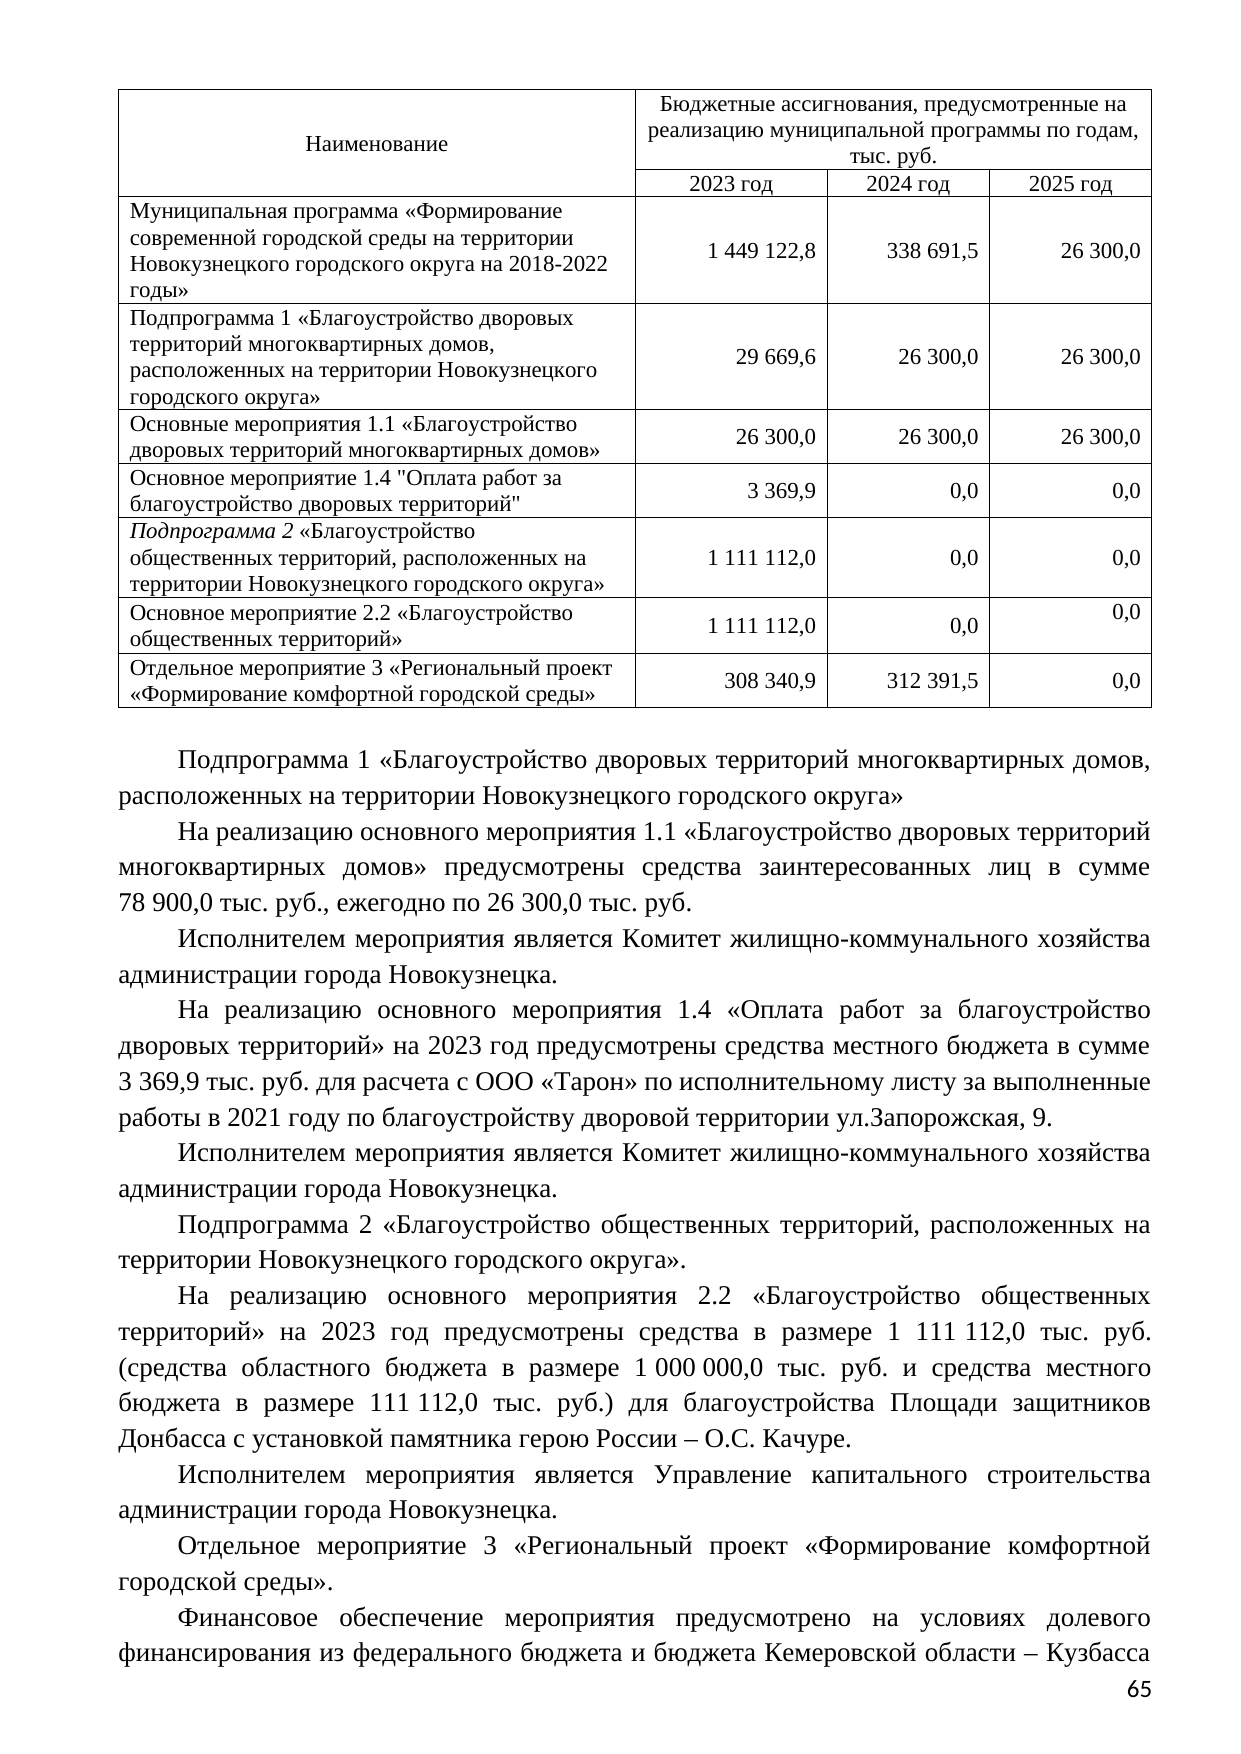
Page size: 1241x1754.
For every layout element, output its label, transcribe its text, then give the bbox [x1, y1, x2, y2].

table_cell 0,0 [990, 464, 1151, 517]
table_cell 26 300,0 [990, 410, 1151, 463]
table_cell 2024 год [828, 170, 989, 196]
table_cell 26 300,0 [636, 410, 827, 463]
table_cell 0,0 [990, 518, 1151, 597]
table_cell 0,0 [990, 598, 1151, 653]
text Исполнителем мероприятия является Комитет жилищно-коммунального хозяйства администрации города Новокузнецка. [118, 922, 1152, 989]
table_cell Отдельное мероприятие 3 «Региональный проект «Формирование комфортной городской среды» [119, 654, 635, 707]
table_cell Подпрограмма 1 «Благоустройство дворовых территорий многоквартирных домов, расположенных на территории Новокузнецкого городского округа» [119, 304, 635, 409]
table_cell 26 300,0 [990, 304, 1151, 409]
text Подпрограмма 1 «Благоустройство дворовых территорий многоквартирных домов, расположенных на территории Новокузнецкого городского округа» [118, 743, 1152, 810]
table_cell Основное мероприятие 2.2 «Благоустройство общественных территорий» [119, 598, 635, 653]
table_cell 0,0 [990, 654, 1151, 707]
table_cell 1 111 112,0 [636, 518, 827, 597]
table_cell 26 300,0 [828, 410, 989, 463]
table_cell 0,0 [828, 518, 989, 597]
text На реализацию основного мероприятия 1.1 «Благоустройство дворовых территорий многоквартирных домов» предусмотрены средства заинтересованных лиц в сумме 78 900,0 тыс. руб., ежегодно по 26 300,0 тыс. руб. [118, 815, 1152, 917]
text Отдельное мероприятие 3 «Региональный проект «Формирование комфортной городской среды». [118, 1529, 1152, 1596]
table_cell 2025 год [990, 170, 1151, 196]
table_cell 312 391,5 [828, 654, 989, 707]
table_cell 1 449 122,8 [636, 197, 827, 303]
table_cell 1 111 112,0 [636, 598, 827, 653]
table_cell 0,0 [828, 464, 989, 517]
text Подпрограмма 2 «Благоустройство общественных территорий, расположенных на территории Новокузнецкого городского округа». [118, 1208, 1152, 1275]
text Исполнителем мероприятия является Комитет жилищно-коммунального хозяйства администрации города Новокузнецка. [118, 1136, 1152, 1203]
table_cell 3 369,9 [636, 464, 827, 517]
table_cell 29 669,6 [636, 304, 827, 409]
table_cell 26 300,0 [990, 197, 1151, 303]
table_header Бюджетные ассигнования, предусмотренные на реализацию муниципальной программы по годам, тыс. руб. [636, 90, 1151, 169]
table_cell 308 340,9 [636, 654, 827, 707]
table_cell 0,0 [828, 598, 989, 653]
text На реализацию основного мероприятия 2.2 «Благоустройство общественных территорий» на 2023 год предусмотрены средства в размере 1 111 112,0 тыс. руб. (средства областного бюджета в размере 1 000 000,0 тыс. руб. и средства местного бюджета в размере 111 112,0 тыс. руб.) для благоустройства Площади защитников Донбасса с установкой памятника герою России – О.С. Качуре. [118, 1279, 1152, 1453]
table_header Наименование [119, 90, 635, 196]
table_cell 2023 год [636, 170, 827, 196]
table_cell Основное мероприятие 1.4 "Оплата работ за благоустройство дворовых территорий" [119, 464, 635, 517]
table_cell Муниципальная программа «Формирование современной городской среды на территории Новокузнецкого городского округа на 2018-2022 годы» [119, 197, 635, 303]
table_cell Подпрограмма 2 «Благоустройство общественных территорий, расположенных на территории Новокузнецкого городского округа» [119, 518, 635, 597]
table_cell Основные мероприятия 1.1 «Благоустройство дворовых территорий многоквартирных домов» [119, 410, 635, 463]
table_cell 338 691,5 [828, 197, 989, 303]
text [118, 1601, 1152, 1668]
text Исполнителем мероприятия является Управление капитального строительства администрации города Новокузнецка. [118, 1458, 1152, 1525]
text На реализацию основного мероприятия 1.4 «Оплата работ за благоустройство дворовых территорий» на 2023 год предусмотрены средства местного бюджета в сумме 3 369,9 тыс. руб. для расчета с ООО «Тарон» по исполнительному листу за выполненные работы в 2021 году по благоустройству дворовой территории ул.Запорожская, 9. [118, 993, 1152, 1132]
table_cell 26 300,0 [828, 304, 989, 409]
